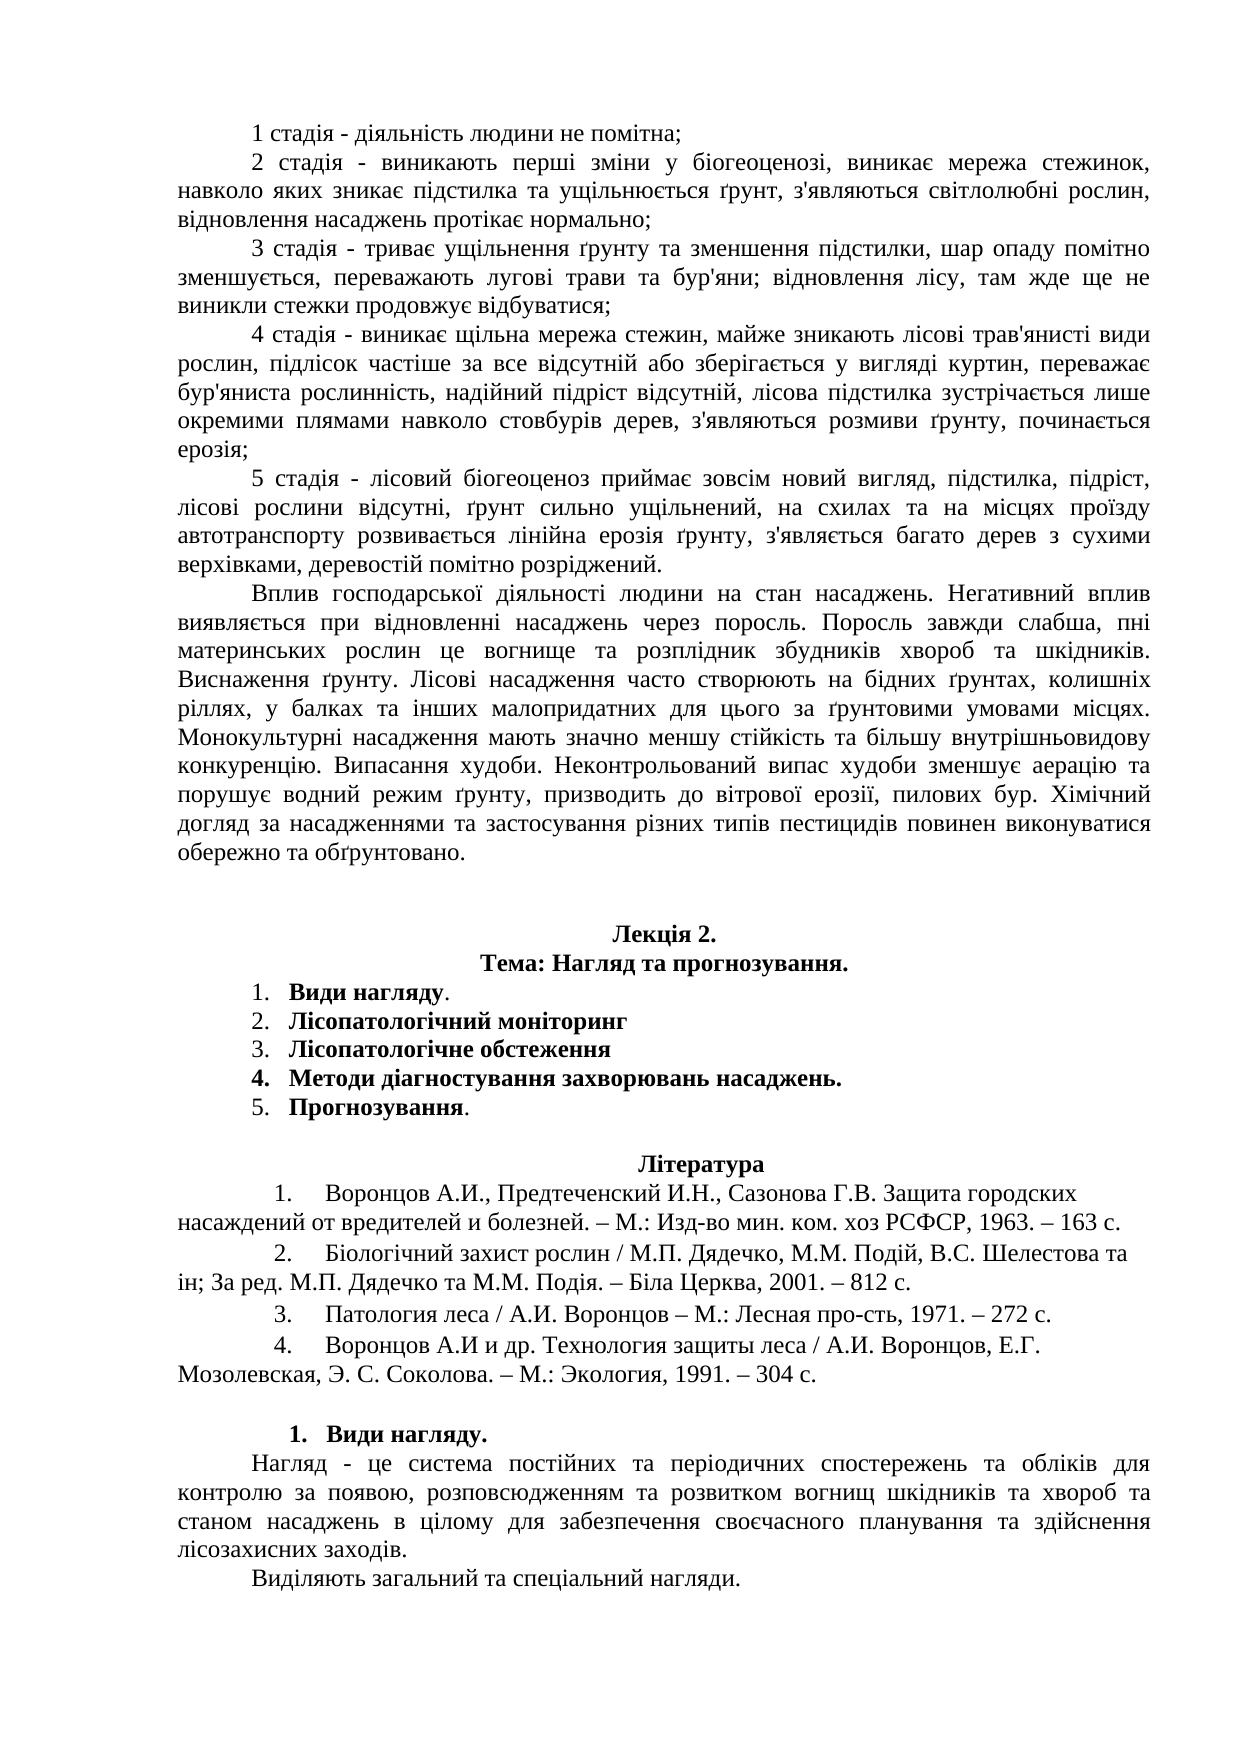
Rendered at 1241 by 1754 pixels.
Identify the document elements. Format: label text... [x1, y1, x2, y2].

text Нагляд - це система постійних та періодичних спостережень та обліків для контролю за появою, розповсюдженням та розвитком вогнищ шкідників та хвороб та станом насаджень в цілому для забезпечення своєчасного планування та здійснення лісозахисних заходів. [177, 1448, 1152, 1563]
list Патология леса / А.И. Воронцов – М.: Лесная про-сть, 1971. – 272 с. [177, 1299, 1152, 1328]
text Лекція 2. [177, 919, 1152, 948]
text Виділяють загальний та спеціальний нагляди. [177, 1563, 1152, 1592]
text Література [177, 1149, 1152, 1178]
text 1 стадія - діяльність людини не помітна; [177, 118, 1152, 147]
list Види нагляду. [288, 1419, 1152, 1448]
text 5 стадія - лісовий біогеоценоз приймає зовсім новий вигляд, підстилка, підріст, лісові рослини відсутні, ґрунт сильно ущільнений, на схилах та на місцях проїзду автотранспорту розвивається лінійна ерозія ґрунту, з'являється багато дерев з сухими верхівками, деревостій помітно розріджений. [177, 463, 1152, 578]
text 4 стадія - виникає щільна мережа стежин, майже зникають лісові трав'янисті види рослин, підлісок частіше за все відсутній або зберігається у вигляді куртин, переважає бур'яниста рослинність, надійний підріст відсутній, лісова підстилка зустрічається лише окремими плямами навколо стовбурів дерев, з'являються розмиви ґрунту, починається ерозія; [177, 319, 1152, 463]
list Лісопатологічний моніторинг [251, 1006, 1152, 1034]
list Воронцов А.И и др. Технология защиты леса / А.И. Воронцов, Е.Г. Мозолевская, Э. С. Соколова. – М.: Экология, 1991. – 304 с. [177, 1330, 1152, 1388]
text 2 стадія - виникають перші зміни у біогеоценозі, виникає мережа стежинок, навколо яких зникає підстилка та ущільнюється ґрунт, з'являються світлолюбні рослин, відновлення насаджень протікає нормально; [177, 147, 1152, 233]
text 3 стадія - триває ущільнення ґрунту та зменшення підстилки, шар опаду помітно зменшується, переважають лугові трави та бур'яни; відновлення лісу, там жде ще не виникли стежки продовжує відбуватися; [177, 233, 1152, 319]
list Воронцов А.И., Предтеченский И.Н., Сазонова Г.В. Защита городских насаждений от вредителей и болезней. – М.: Изд-во мин. ком. хоз РСФСР, 1963. – 163 с. [177, 1178, 1152, 1236]
list Біологічний захист рослин / М.П. Дядечко, М.М. Подій, В.С. Шелестова та ін; За ред. М.П. Дядечко та М.М. Подія. – Біла Церква, 2001. – 812 с. [177, 1238, 1152, 1296]
list Види нагляду. [251, 977, 1152, 1006]
text Тема: Нагляд та прогнозування. [177, 948, 1152, 977]
list Прогнозування. [251, 1092, 1152, 1121]
list Методи діагностування захворювань насаджень. [251, 1063, 1152, 1092]
list Лісопатологічне обстеження [251, 1034, 1152, 1063]
text Вплив господарської діяльності людини на стан насаджень. Негативний вплив виявляється при відновленні насаджень через поросль. Поросль завжди слабша, пні материнських рослин це вогнище та розплідник збудників хвороб та шкідників. Виснаження ґрунту. Лісові насадження часто створюють на бідних ґрунтах, колишніх ріллях, у балках та інших малопридатних для цього за ґрунтовими умовами місцях. Монокультурні насадження мають значно меншу стійкість та більшу внутрішньовидову конкуренцію. Випасання худоби. Неконтрольований випас худоби зменшує аерацію та порушує водний режим ґрунту, призводить до вітрової ерозії, пилових бур. Хімічний догляд за насадженнями та застосування різних типів пестицидів повинен виконуватися обережно та обґрунтовано. [177, 578, 1152, 866]
